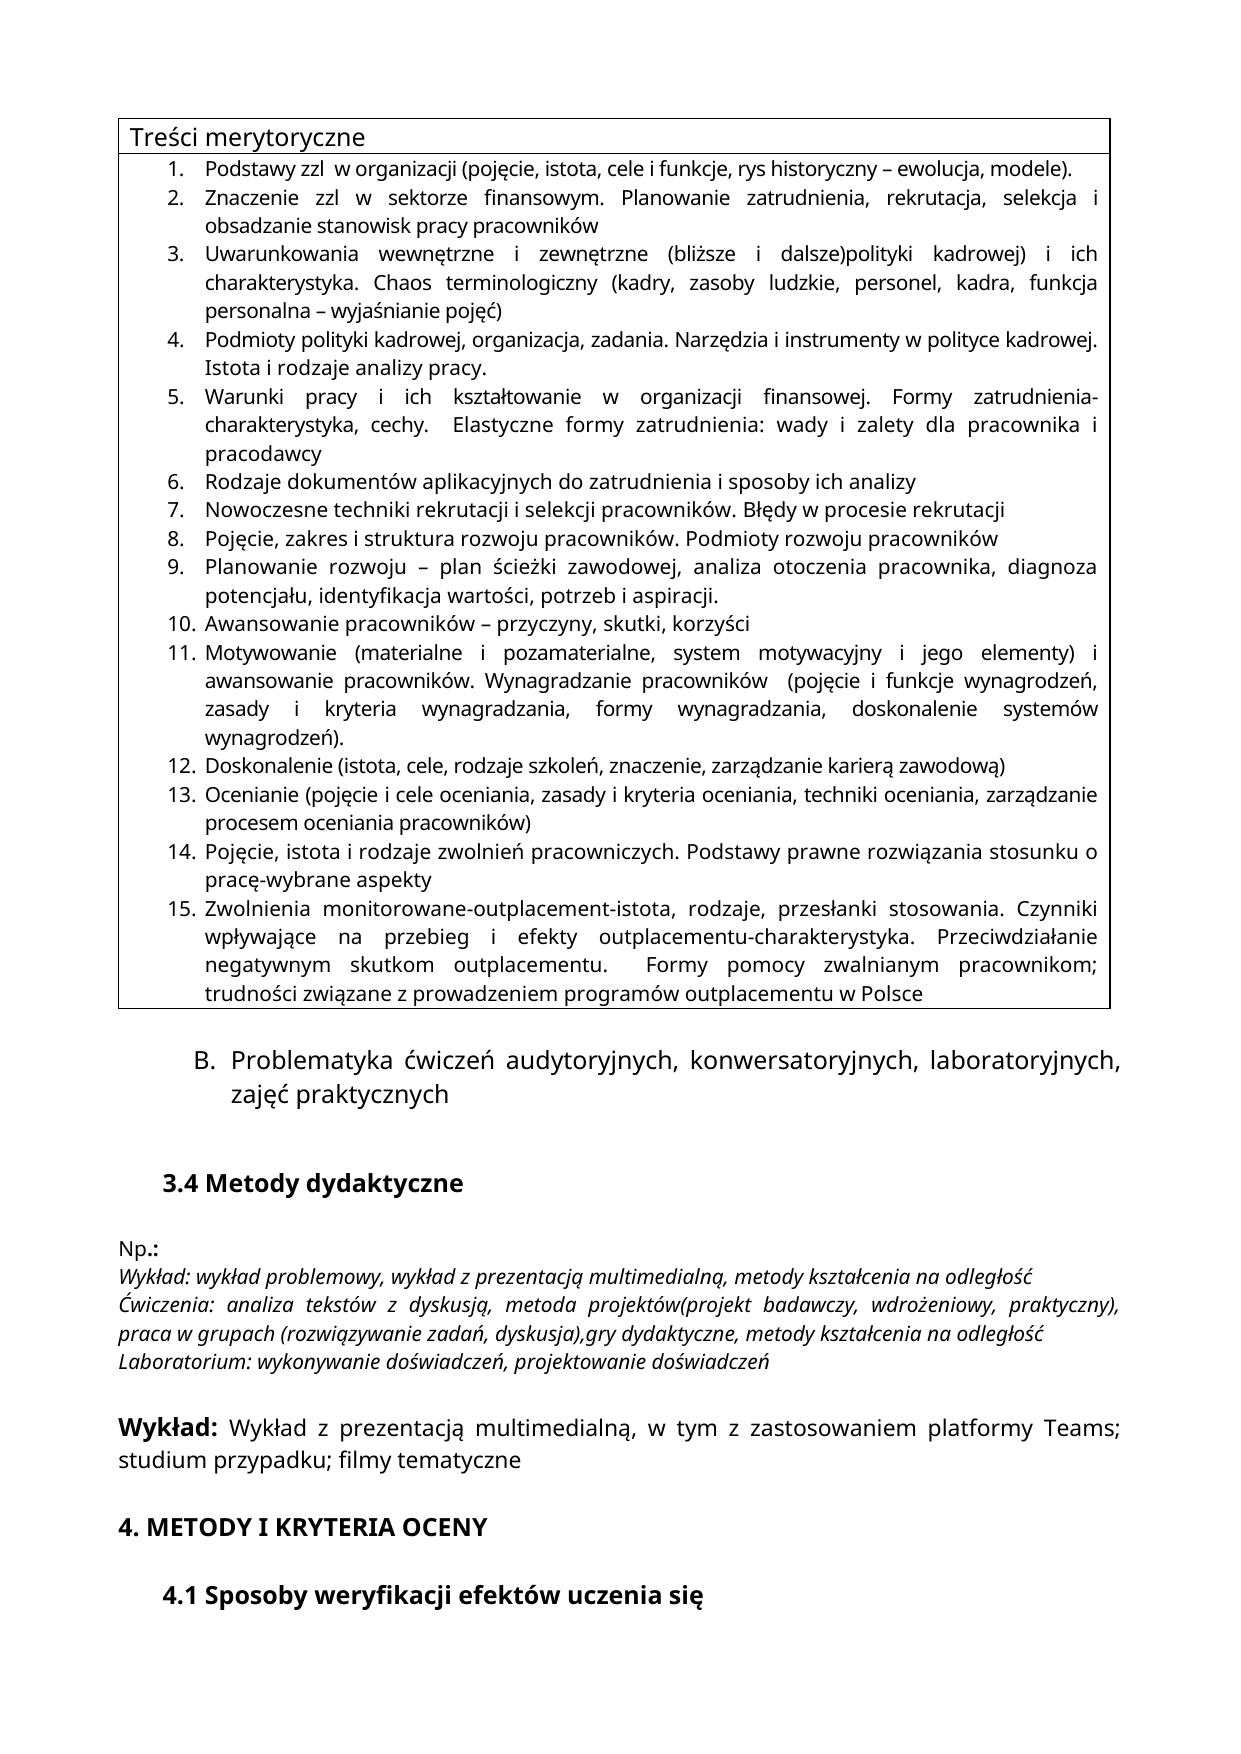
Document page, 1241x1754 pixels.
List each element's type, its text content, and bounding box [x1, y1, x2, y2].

list Problematyka ćwiczeń audytoryjnych, konwersatoryjnych, laboratoryjnych, zajęć praktycznych [193, 1042, 1122, 1111]
text Wykład: wykład problemowy, wykład z prezentacją multimedialną, metody kształcenia na odległość [118, 1262, 1122, 1291]
text 3.4 Metody dydaktyczne [162, 1166, 1122, 1199]
text Wykład: Wykład z prezentacją multimedialną, w tym z zastosowaniem platformy Teams; studium przypadku; filmy tematyczne [118, 1410, 1122, 1475]
table_header Treści merytoryczne [119, 119, 1109, 153]
text Laboratorium: wykonywanie doświadczeń, projektowanie doświadczeń [118, 1347, 1122, 1376]
text 4. METODY I KRYTERIA OCENY [118, 1509, 1122, 1543]
text 4.1 Sposoby weryfikacji efektów uczenia się [162, 1577, 1122, 1611]
text Np.: [118, 1234, 1122, 1262]
text Ćwiczenia: analiza tekstów z dyskusją, metoda projektów(projekt badawczy, wdrożeniowy, praktyczny), praca w grupach (rozwiązywanie zadań, dyskusja),gry dydaktyczne, metody kształcenia na odległość [118, 1291, 1122, 1347]
table_cell Podstawy zzl w organizacji (pojęcie, istota, cele i funkcje, rys historyczny – ewolucja, modele). Znaczenie zzl w sektorze finansowym. Planowanie zatrudnienia, rekrutacja, selekcja i obsadzanie stanowisk pracy pracowników Uwarunkowania wewnętrzne i zewnętrzne (bliższe i dalsze)polityki kadrowej) i ich charakterystyka. Chaos terminologiczny (kadry, zasoby ludzkie, personel, kadra, funkcja personalna – wyjaśnianie pojęć) Podmioty polityki kadrowej, organizacja, zadania. Narzędzia i instrumenty w polityce kadrowej. Istota i rodzaje analizy pracy. Warunki pracy i ich kształtowanie w organizacji finansowej. Formy zatrudnienia-charakterystyka, cechy. Elastyczne formy zatrudnienia: wady i zalety dla pracownika i pracodawcy Rodzaje dokumentów aplikacyjnych do zatrudnienia i sposoby ich analizy Nowoczesne techniki rekrutacji i selekcji pracowników. Błędy w procesie rekrutacji Pojęcie, zakres i struktura rozwoju pracowników. Podmioty rozwoju pracowników Planowanie rozwoju – plan ścieżki zawodowej, analiza otoczenia pracownika, diagnoza potencjału, identyfikacja wartości, potrzeb i aspiracji. Awansowanie pracowników – przyczyny, skutki, korzyści Motywowanie (materialne i pozamaterialne, system motywacyjny i jego elementy) i awansowanie pracowników. Wynagradzanie pracowników (pojęcie i funkcje wynagrodzeń, zasady i kryteria wynagradzania, formy wynagradzania, doskonalenie systemów wynagrodzeń). Doskonalenie (istota, cele, rodzaje szkoleń, znaczenie, zarządzanie karierą zawodową) Ocenianie (pojęcie i cele oceniania, zasady i kryteria oceniania, techniki oceniania, zarządzanie procesem oceniania pracowników) Pojęcie, istota i rodzaje zwolnień pracowniczych. Podstawy prawne rozwiązania stosunku o pracę-wybrane aspekty Zwolnienia monitorowane-outplacement-istota, rodzaje, przesłanki stosowania. Czynniki wpływające na przebieg i efekty outplacementu-charakterystyka. Przeciwdziałanie negatywnym skutkom outplacementu. Formy pomocy zwalnianym pracownikom; trudności związane z prowadzeniem programów outplacementu w Polsce [119, 154, 1109, 1007]
